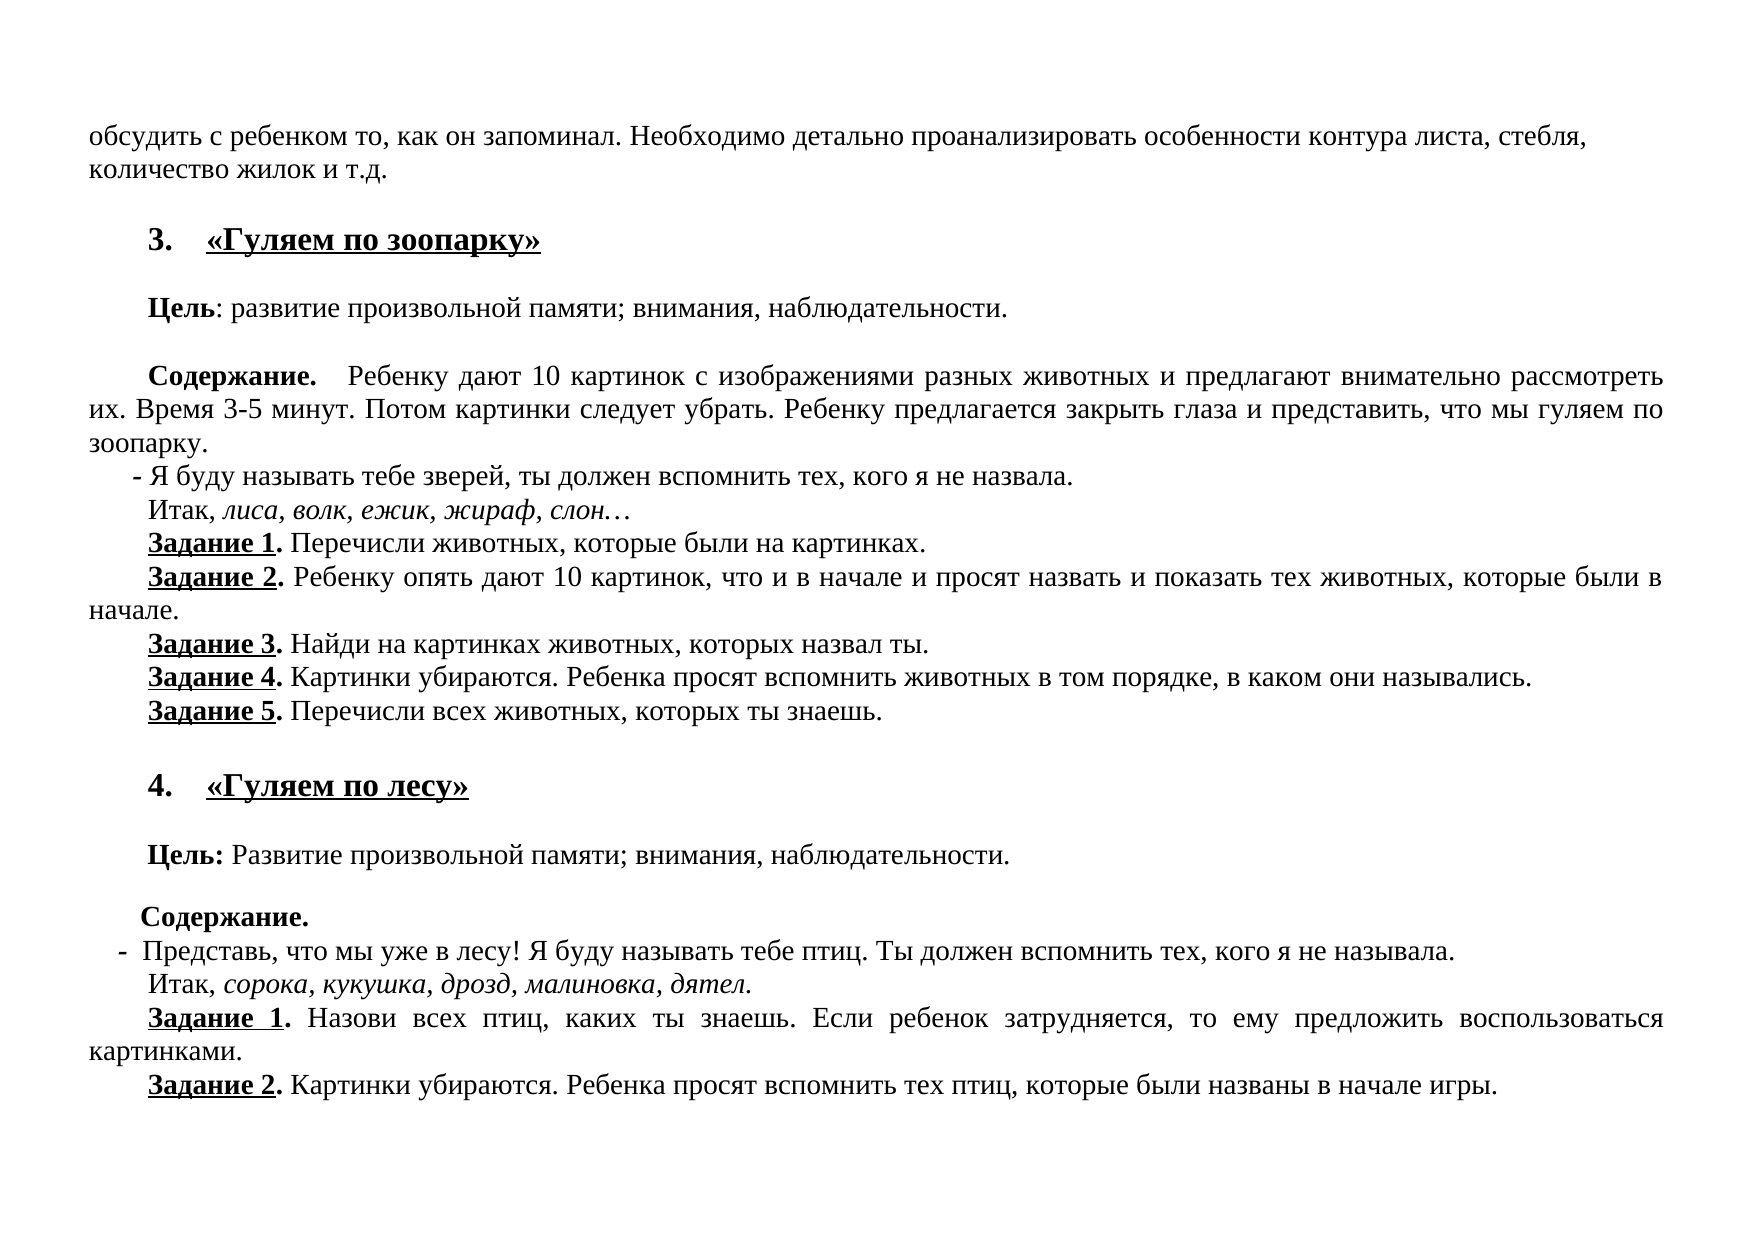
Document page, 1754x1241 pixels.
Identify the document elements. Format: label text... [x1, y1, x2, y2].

text Содержание. Ребенку дают 10 картинок с изображениями разных животных и предлагают внимательно рассмотреть их. Время 3-5 минут. Потом картинки следует убрать. Ребенку предлагается закрыть глаза и представить, что мы гуляем по зоопарку. [89, 358, 1665, 458]
text Задание 2. Ребенку опять дают 10 картинок, что и в начале и просят назвать и показать тех животных, которые были в начале. [89, 559, 1665, 626]
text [89, 118, 1665, 185]
text - Представь, что мы уже в лесу! Я буду называть тебе птиц. Ты должен вспомнить тех, кого я не называла. [89, 933, 1665, 966]
text Содержание. [89, 899, 1665, 933]
text Цель: Развитие произвольной памяти; внимания, наблюдательности. [89, 837, 1665, 870]
text Цель: развитие произвольной памяти; внимания, наблюдательности. [89, 291, 1665, 324]
text Итак, лиса, волк, ежик, жираф, слон… [89, 492, 1665, 525]
text Задание 4. Картинки убираются. Ребенка просят вспомнить животных в том порядке, в каком они назывались. [89, 659, 1665, 693]
text 4. «Гуляем по лесу» [89, 765, 1665, 803]
text Итак, сорока, кукушка, дрозд, малиновка, дятел. [89, 966, 1665, 1000]
text Задание 2. Картинки убираются. Ребенка просят вспомнить тех птиц, которые были названы в начале игры. [89, 1067, 1665, 1100]
text Задание 1. Назови всех птиц, каких ты знаешь. Если ребенок затрудняется, то ему предложить воспользоваться картинками. [89, 1000, 1665, 1067]
text 3. «Гуляем по зоопарку» [89, 219, 1665, 257]
text - Я буду называть тебе зверей, ты должен вспомнить тех, кого я не назвала. [89, 458, 1665, 492]
text Задание 3. Найди на картинках животных, которых назвал ты. [89, 626, 1665, 659]
text Задание 1. Перечисли животных, которые были на картинках. [89, 525, 1665, 559]
text Задание 5. Перечисли всех животных, которых ты знаешь. [89, 693, 1665, 727]
